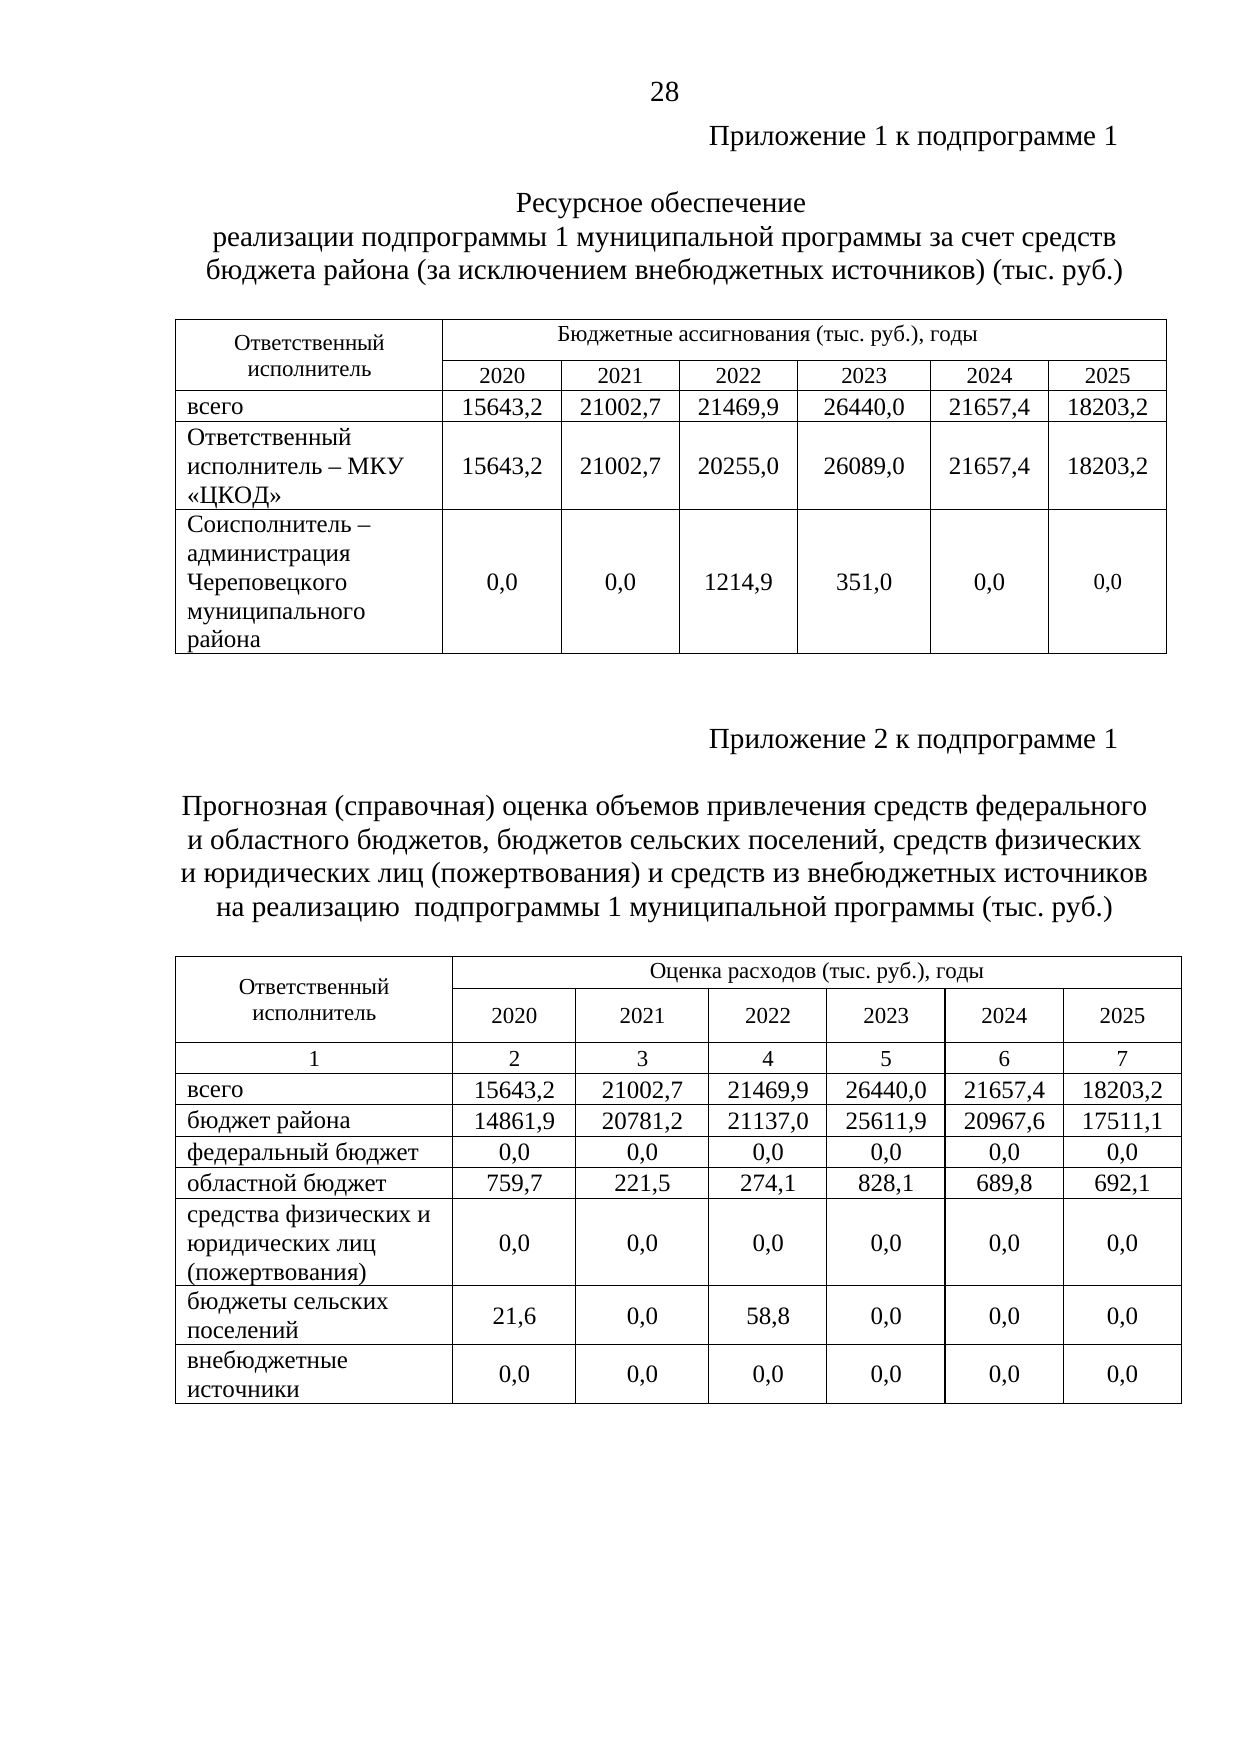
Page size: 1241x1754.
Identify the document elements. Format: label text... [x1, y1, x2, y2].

table_cell 0,0 [562, 510, 679, 653]
table_cell 0,0 [453, 1199, 575, 1285]
table_cell 15643,2 [453, 1074, 575, 1104]
table_cell 0,0 [946, 1199, 1063, 1285]
table_cell 21657,4 [946, 1074, 1063, 1104]
table_cell 2020 [453, 989, 575, 1042]
table_cell 2023 [827, 989, 944, 1042]
table_cell 18203,2 [1049, 391, 1166, 421]
table_cell 5 [827, 1043, 944, 1073]
table_cell 25611,9 [827, 1105, 944, 1136]
text Приложение 1 к подпрограмме 1 [177, 118, 1152, 152]
table_cell 0,0 [946, 1286, 1063, 1344]
table_cell Соисполнитель – администрация Череповецкого муниципального района [176, 510, 442, 653]
table_cell 0,0 [827, 1137, 944, 1167]
table_cell средства физических и юридических лиц (пожертвования) [176, 1199, 452, 1285]
table_cell 2025 [1049, 361, 1166, 390]
table_cell 2 [453, 1043, 575, 1073]
table_cell 0,0 [827, 1345, 944, 1402]
table_cell бюджеты сельских поселений [176, 1286, 452, 1344]
table_cell 21469,9 [680, 391, 797, 421]
table_cell 20781,2 [576, 1105, 708, 1136]
table_cell 15643,2 [443, 391, 561, 421]
table_cell 21469,9 [709, 1074, 826, 1104]
table_cell 26440,0 [798, 391, 930, 421]
table_cell 6 [946, 1043, 1063, 1073]
table_cell федеральный бюджет [176, 1137, 452, 1167]
table_cell 0,0 [453, 1345, 575, 1402]
table_cell 759,7 [453, 1168, 575, 1198]
table_cell 2024 [931, 361, 1048, 390]
table_cell 0,0 [576, 1137, 708, 1167]
table_header Бюджетные ассигнования (тыс. руб.), годы [443, 320, 1166, 360]
table_cell 21002,7 [562, 391, 679, 421]
table_cell 21002,7 [576, 1074, 708, 1104]
table_cell 692,1 [1064, 1168, 1181, 1198]
table_cell 20967,6 [946, 1105, 1063, 1136]
table_cell 3 [576, 1043, 708, 1073]
table_cell областной бюджет [176, 1168, 452, 1198]
table_cell 2025 [1064, 989, 1181, 1042]
table_cell 0,0 [946, 1345, 1063, 1402]
table_cell 7 [1064, 1043, 1181, 1073]
table_cell 0,0 [827, 1286, 944, 1344]
table_cell 21137,0 [709, 1105, 826, 1136]
table_cell 1214,9 [680, 510, 797, 653]
table_cell 0,0 [709, 1137, 826, 1167]
table_cell 689,8 [946, 1168, 1063, 1198]
text Ресурсное обеспечение реализации подпрограммы 1 муниципальной программы за счет средств бюджета района (за исключением внебюджетных источников) (тыс. руб.) [177, 185, 1152, 286]
table_cell 0,0 [576, 1286, 708, 1344]
table_cell бюджет района [176, 1105, 452, 1136]
table_cell 2024 [946, 989, 1063, 1042]
table_cell 0,0 [827, 1199, 944, 1285]
table_cell 26440,0 [827, 1074, 944, 1104]
table_header Ответственный исполнитель [176, 320, 442, 390]
table_cell 221,5 [576, 1168, 708, 1198]
table_cell 0,0 [1064, 1286, 1181, 1344]
table_cell 0,0 [1049, 510, 1166, 653]
table_cell 20255,0 [680, 422, 797, 508]
table_cell 58,8 [709, 1286, 826, 1344]
table_cell 2023 [798, 361, 930, 390]
table_cell 0,0 [576, 1199, 708, 1285]
table_cell 0,0 [1064, 1345, 1181, 1402]
table_cell 21,6 [453, 1286, 575, 1344]
table_cell 0,0 [1064, 1137, 1181, 1167]
table_cell 4 [709, 1043, 826, 1073]
table_cell 18203,2 [1064, 1074, 1181, 1104]
table_cell 0,0 [453, 1137, 575, 1167]
table_cell 274,1 [709, 1168, 826, 1198]
table_cell 17511,1 [1064, 1105, 1181, 1136]
table_cell 2021 [576, 989, 708, 1042]
table_cell 2022 [709, 989, 826, 1042]
table_cell 0,0 [576, 1345, 708, 1402]
table_cell внебюджетные источники [176, 1345, 452, 1402]
table_cell 26089,0 [798, 422, 930, 508]
text Прогнозная (справочная) оценка объемов привлечения средств федерального и областного бюджетов, бюджетов сельских поселений, средств физических и юридических лиц (пожертвования) и средств из внебюджетных источников на реализацию подпрограммы 1 муниципальной программы (тыс. руб.) [177, 788, 1152, 923]
table_cell 0,0 [946, 1137, 1063, 1167]
table_cell 828,1 [827, 1168, 944, 1198]
text Приложение 2 к подпрограмме 1 [177, 721, 1152, 755]
table_cell 15643,2 [443, 422, 561, 508]
table_cell 2020 [443, 361, 561, 390]
table_cell 2022 [680, 361, 797, 390]
table_cell 14861,9 [453, 1105, 575, 1136]
table_header Оценка расходов (тыс. руб.), годы [453, 957, 1181, 987]
table_cell 351,0 [798, 510, 930, 653]
table_cell 18203,2 [1049, 422, 1166, 508]
table_cell 21657,4 [931, 422, 1048, 508]
table_cell 1 [176, 1043, 452, 1073]
table_cell всего [176, 1074, 452, 1104]
table_cell всего [176, 391, 442, 421]
table_cell Ответственный исполнитель – МКУ «ЦКОД» [176, 422, 442, 508]
table_cell 0,0 [443, 510, 561, 653]
table_cell 21657,4 [931, 391, 1048, 421]
table_cell 0,0 [709, 1199, 826, 1285]
table_cell 2021 [562, 361, 679, 390]
table_cell 0,0 [931, 510, 1048, 653]
table_cell 0,0 [1064, 1199, 1181, 1285]
table_cell 0,0 [709, 1345, 826, 1402]
table_cell 21002,7 [562, 422, 679, 508]
table_header Ответственный исполнитель [176, 957, 452, 1042]
